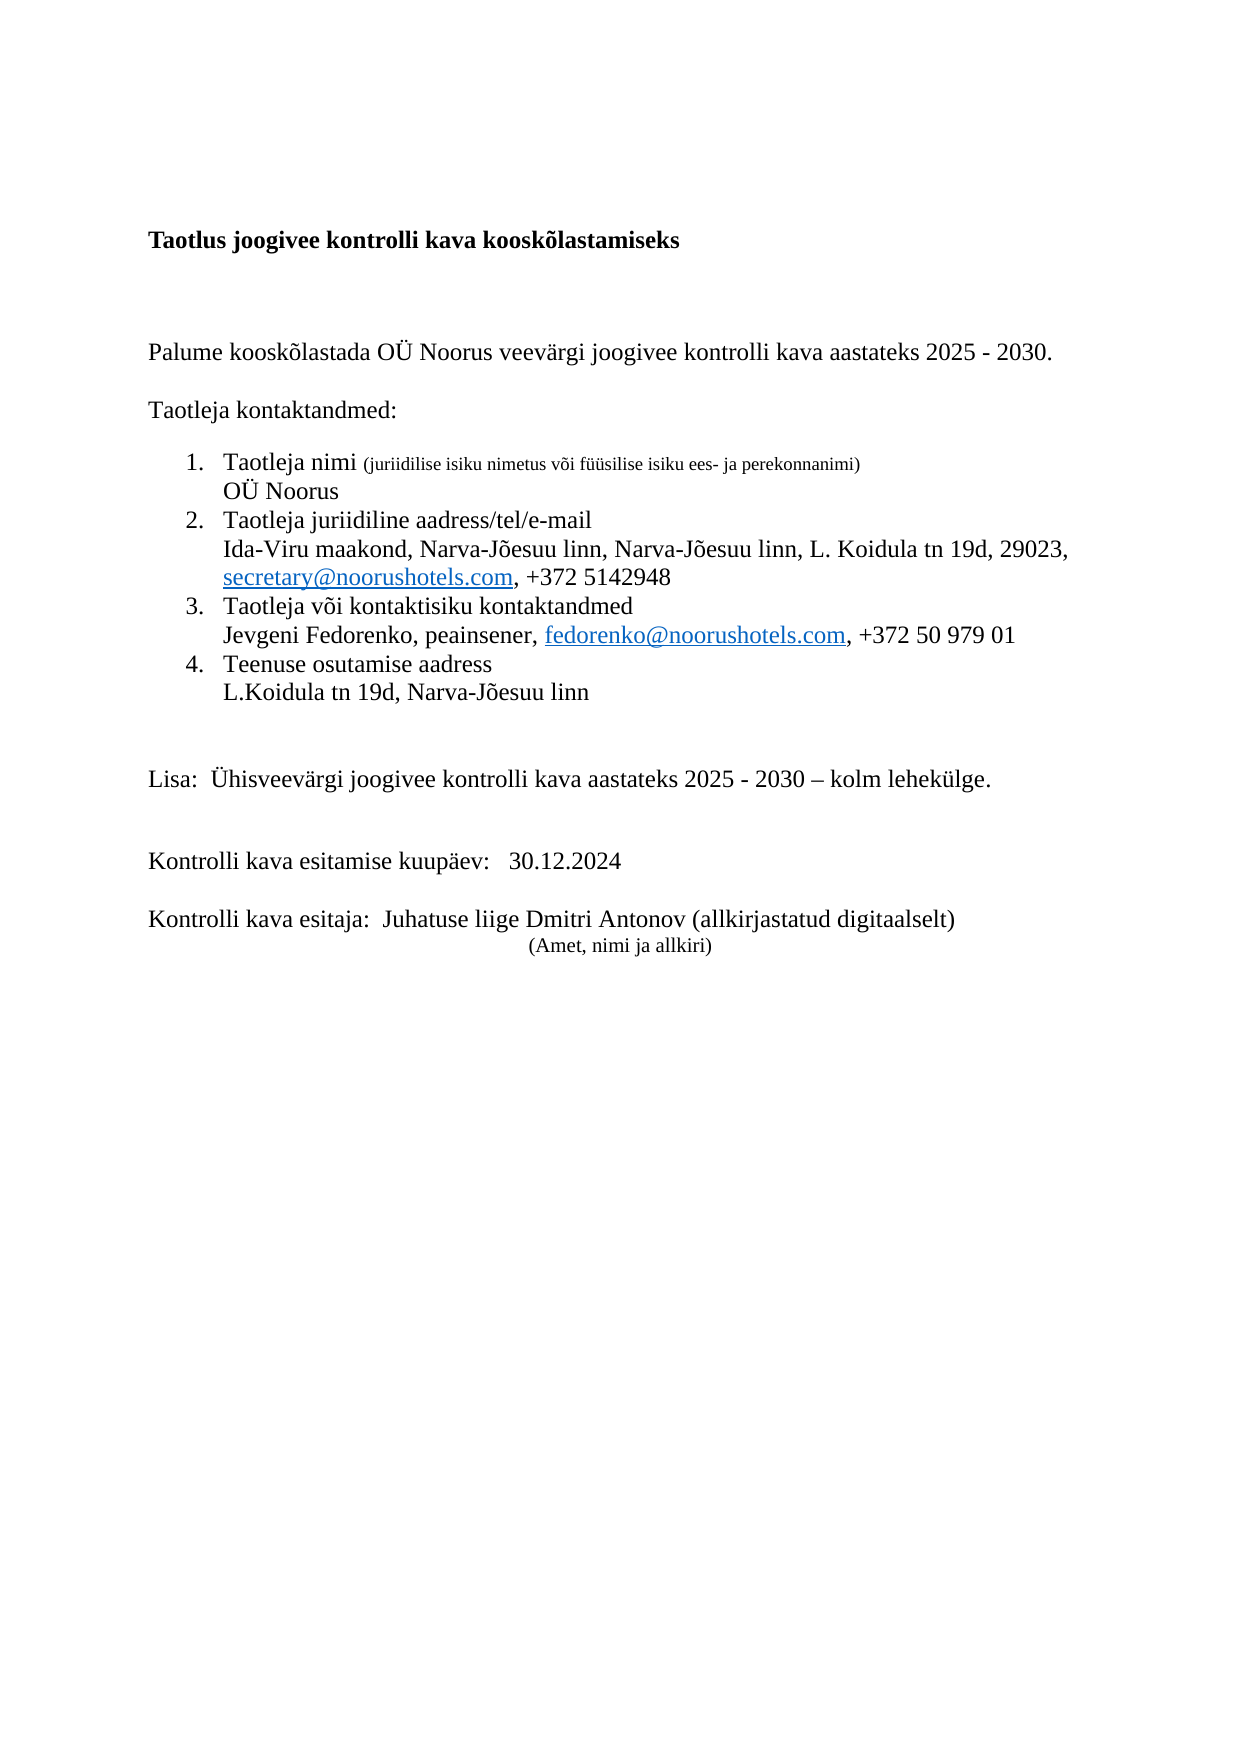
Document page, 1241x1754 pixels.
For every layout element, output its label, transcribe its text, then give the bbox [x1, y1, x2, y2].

list Taotleja juriidiline aadress/tel/e-mail [185, 505, 1093, 534]
list Taotleja nimi (juriidilise isiku nimetus või füüsilise isiku ees- ja perekonnanimi) [185, 447, 1093, 476]
text Jevgeni Fedorenko, peainsener, fedorenko@noorushotels.com, +372 50 979 01 [223, 620, 1093, 649]
subtitle Palume kooskõlastada OÜ Noorus veevärgi joogivee kontrolli kava aastateks 2025 - 2030. [148, 337, 1093, 366]
text Taotleja kontaktandmed: [148, 395, 1093, 423]
text Ida-Viru maakond, Narva-Jõesuu linn, Narva-Jõesuu linn, L. Koidula tn 19d, 29023, secretary@noorushotels.com, +372 5142948 [223, 534, 1093, 591]
text Taotlus joogivee kontrolli kava kooskõlastamiseks [148, 225, 1093, 254]
list Teenuse osutamise aadress [185, 649, 1093, 677]
list Taotleja või kontaktisiku kontaktandmed [185, 591, 1093, 620]
text OÜ Noorus [223, 476, 1093, 505]
subtitle (Amet, nimi ja allkiri) [148, 933, 1093, 957]
text Lisa: Ühisveevärgi joogivee kontrolli kava aastateks 2025 - 2030 – kolm lehekülge. [148, 764, 1093, 792]
text Kontrolli kava esitaja: Juhatuse liige Dmitri Antonov (allkirjastatud digitaalselt) [148, 904, 1093, 933]
subtitle Kontrolli kava esitamise kuupäev: 30.12.2024 [148, 846, 1093, 875]
text L.Koidula tn 19d, Narva-Jõesuu linn [223, 677, 1093, 706]
